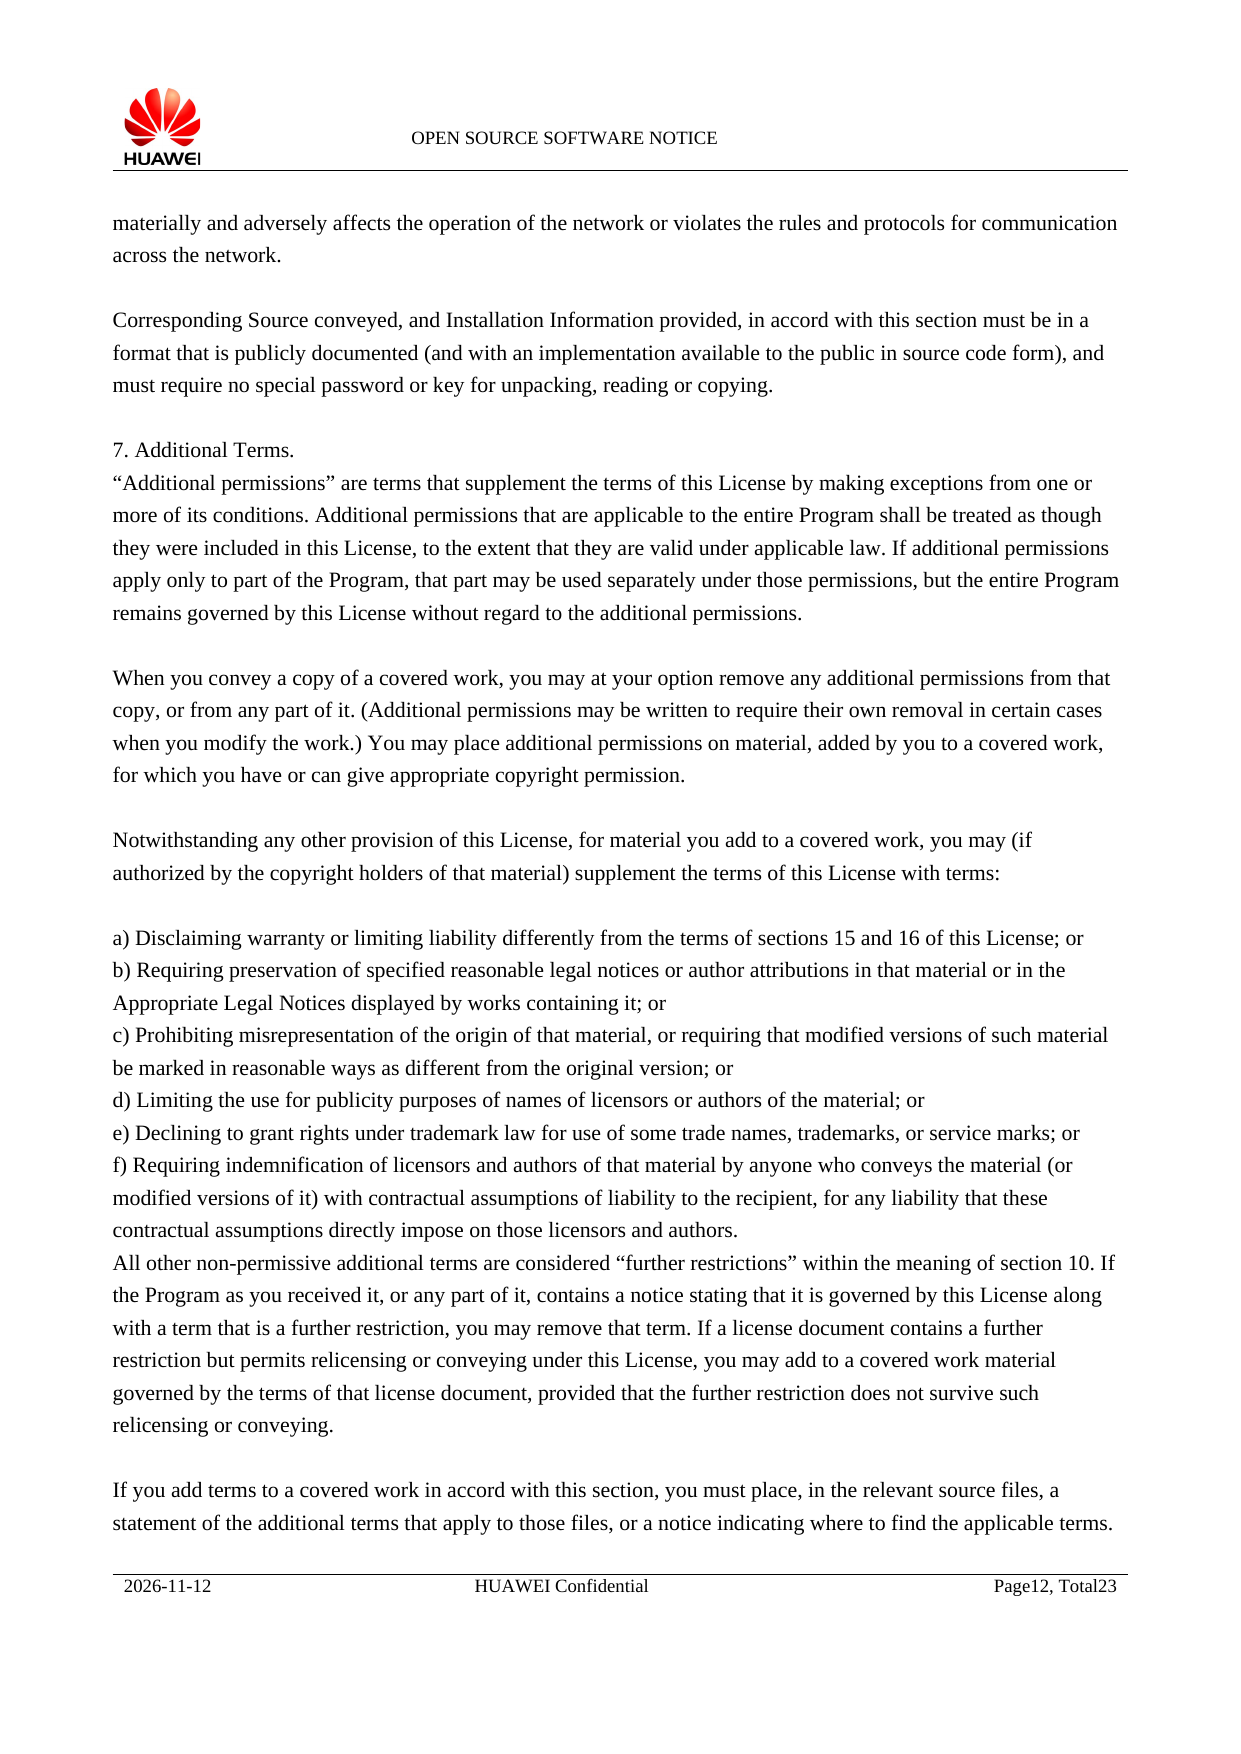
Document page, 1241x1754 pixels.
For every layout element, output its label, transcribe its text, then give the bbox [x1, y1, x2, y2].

picture [124, 88, 201, 165]
